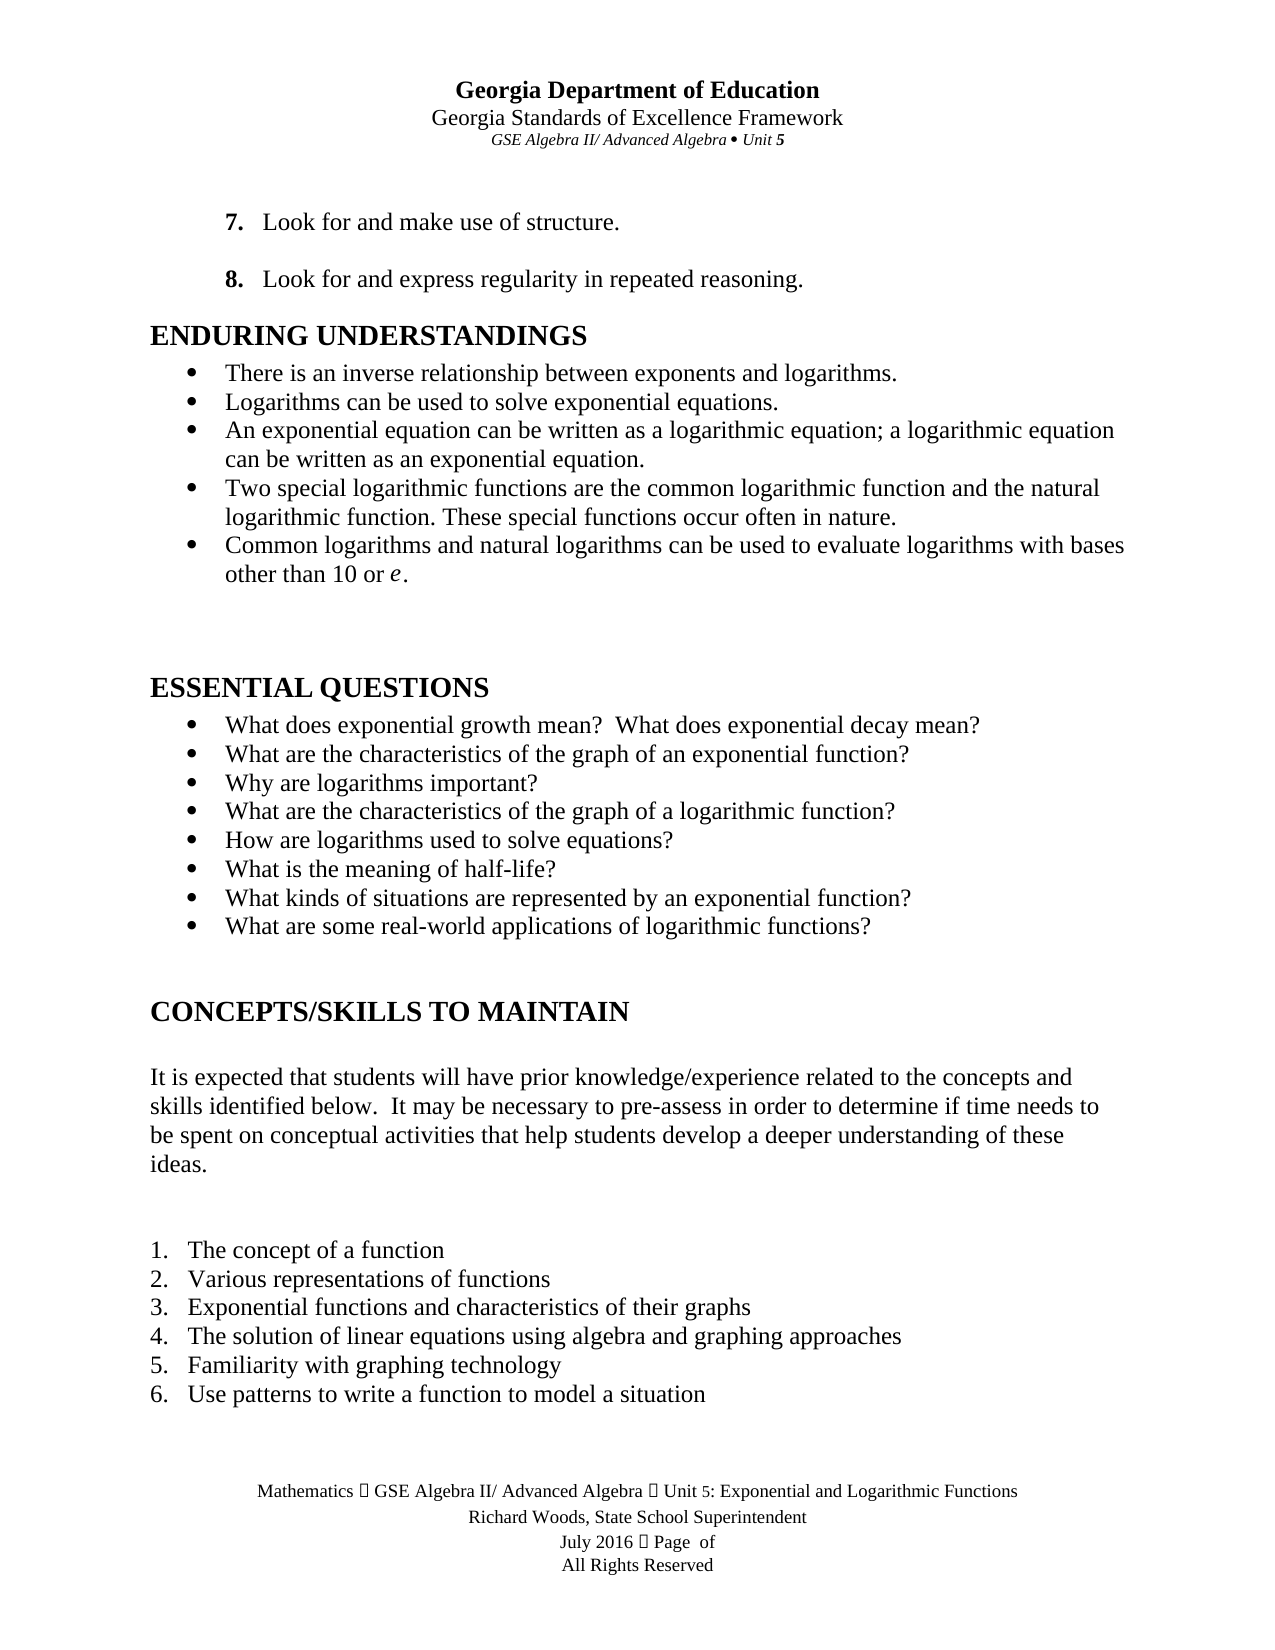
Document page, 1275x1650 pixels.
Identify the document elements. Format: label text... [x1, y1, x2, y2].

list The concept of a function [150, 1235, 1125, 1264]
list How are logarithms used to solve equations? [187, 825, 1125, 854]
text 7. Look for and make use of structure. [225, 207, 1125, 236]
list There is an inverse relationship between exponents and logarithms. [187, 358, 1125, 387]
list What are the characteristics of the graph of a logarithmic function? [187, 796, 1125, 825]
text 8. Look for and express regularity in repeated reasoning. [187, 264, 1125, 293]
list Exponential functions and characteristics of their graphs [150, 1292, 1125, 1321]
list The solution of linear equations using algebra and graphing approaches [150, 1321, 1125, 1350]
list What does exponential growth mean? What does exponential decay mean? [187, 710, 1125, 739]
list Why are logarithms important? [187, 768, 1125, 796]
subtitle ENDURING UNDERSTANDINGS [150, 318, 1125, 352]
subtitle CONCEPTS/SKILLS TO MAINTAIN [150, 994, 1125, 1027]
list Two special logarithmic functions are the common logarithmic function and the natural logarithmic function. These special functions occur often in nature. [187, 473, 1125, 530]
subtitle ESSENTIAL QUESTIONS [150, 670, 1125, 704]
list An exponential equation can be written as a logarithmic equation; a logarithmic equation can be written as an exponential equation. [187, 415, 1125, 473]
list Logarithms can be used to solve exponential equations. [187, 387, 1125, 415]
list What kinds of situations are represented by an exponential function? [187, 883, 1125, 911]
list Common logarithms and natural logarithms can be used to evaluate logarithms with bases other than 10 or . [187, 530, 1125, 588]
list What is the meaning of half-life? [187, 854, 1125, 883]
text It is expected that students will have prior knowledge/experience related to the concepts and skills identified below. It may be necessary to pre-assess in order to determine if time needs to be spent on conceptual activities that help students develop a deeper understanding of these ideas. [150, 1062, 1125, 1177]
list What are some real-world applications of logarithmic functions? [187, 911, 1125, 940]
list What are the characteristics of the graph of an exponential function? [187, 739, 1125, 768]
list Various representations of functions [150, 1264, 1125, 1292]
list Familiarity with graphing technology [150, 1350, 1125, 1379]
list Use patterns to write a function to model a situation [150, 1379, 1125, 1407]
